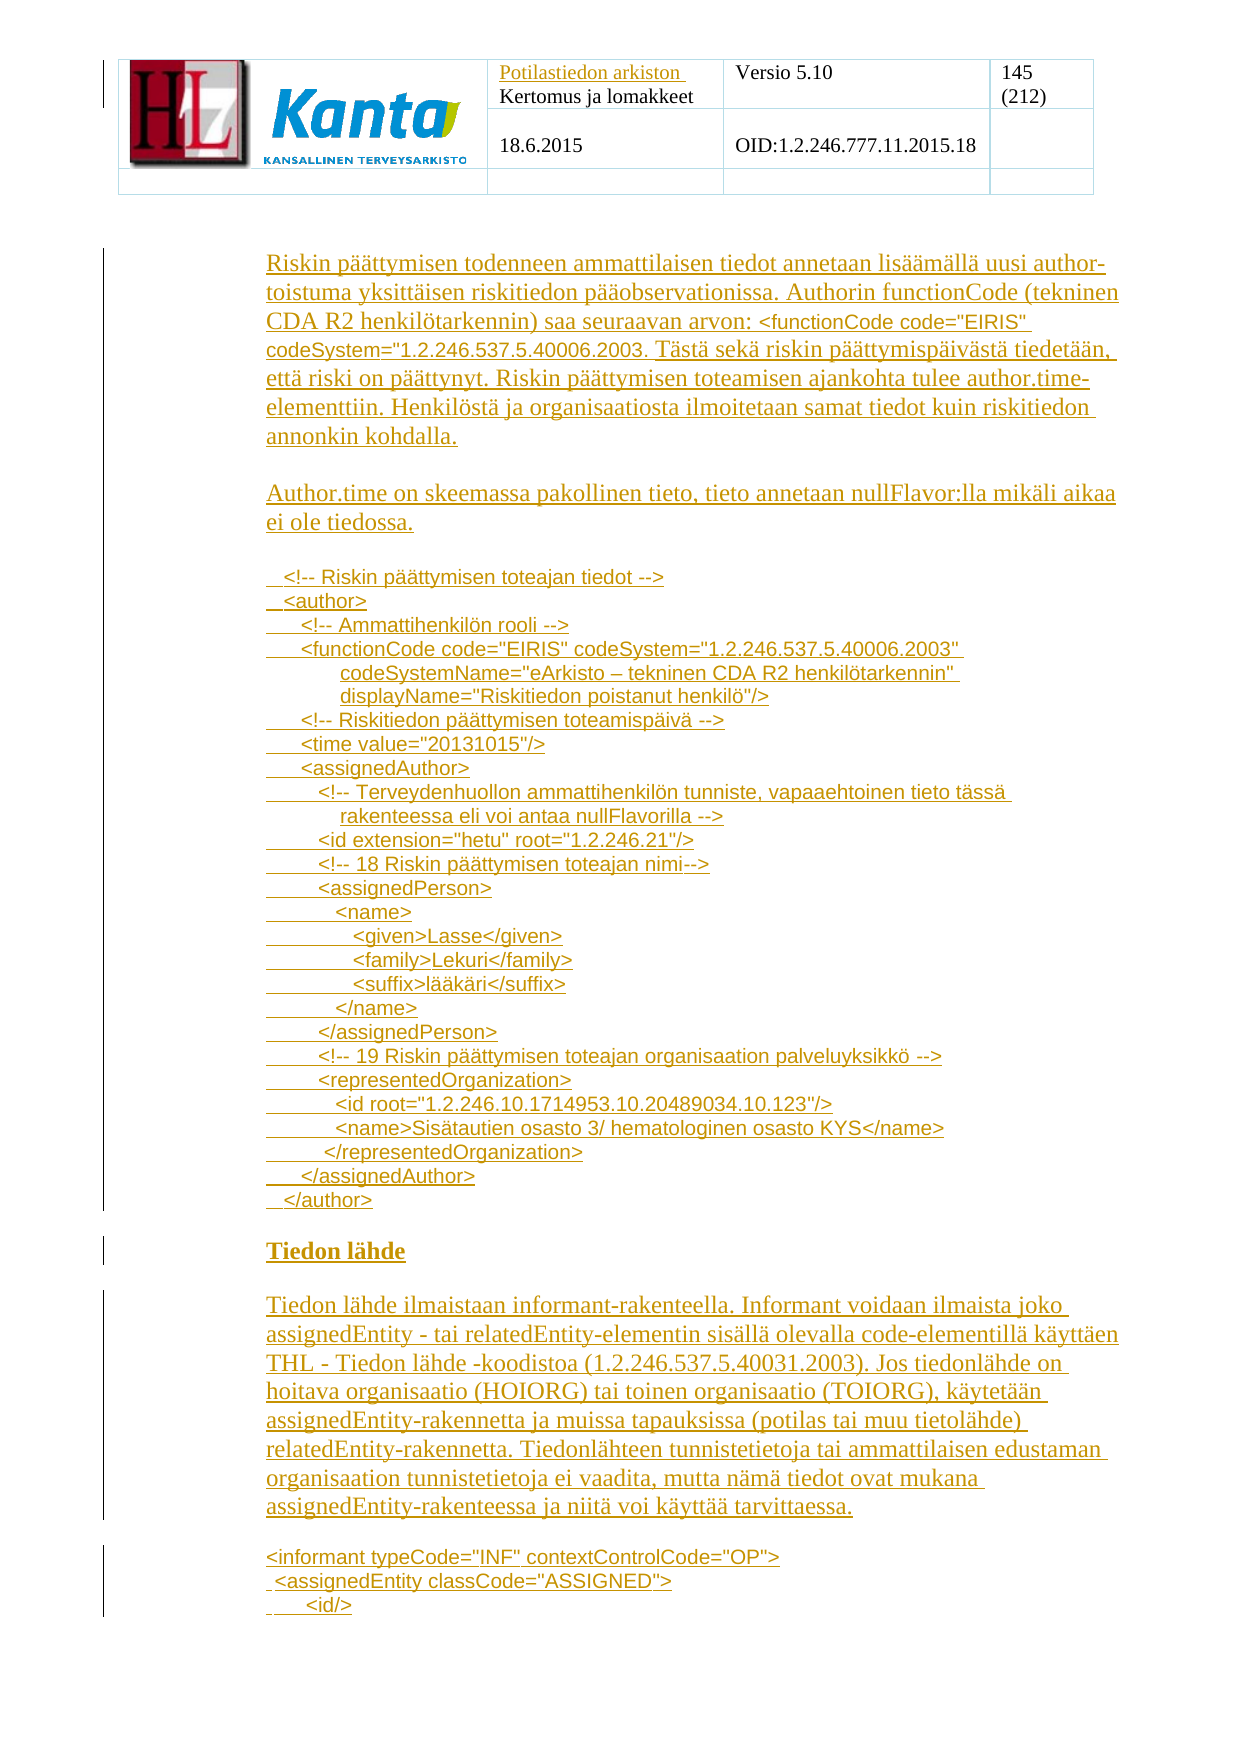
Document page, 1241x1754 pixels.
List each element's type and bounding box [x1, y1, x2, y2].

picture [129, 60, 252, 169]
picture [264, 89, 467, 164]
picture [290, 89, 304, 105]
